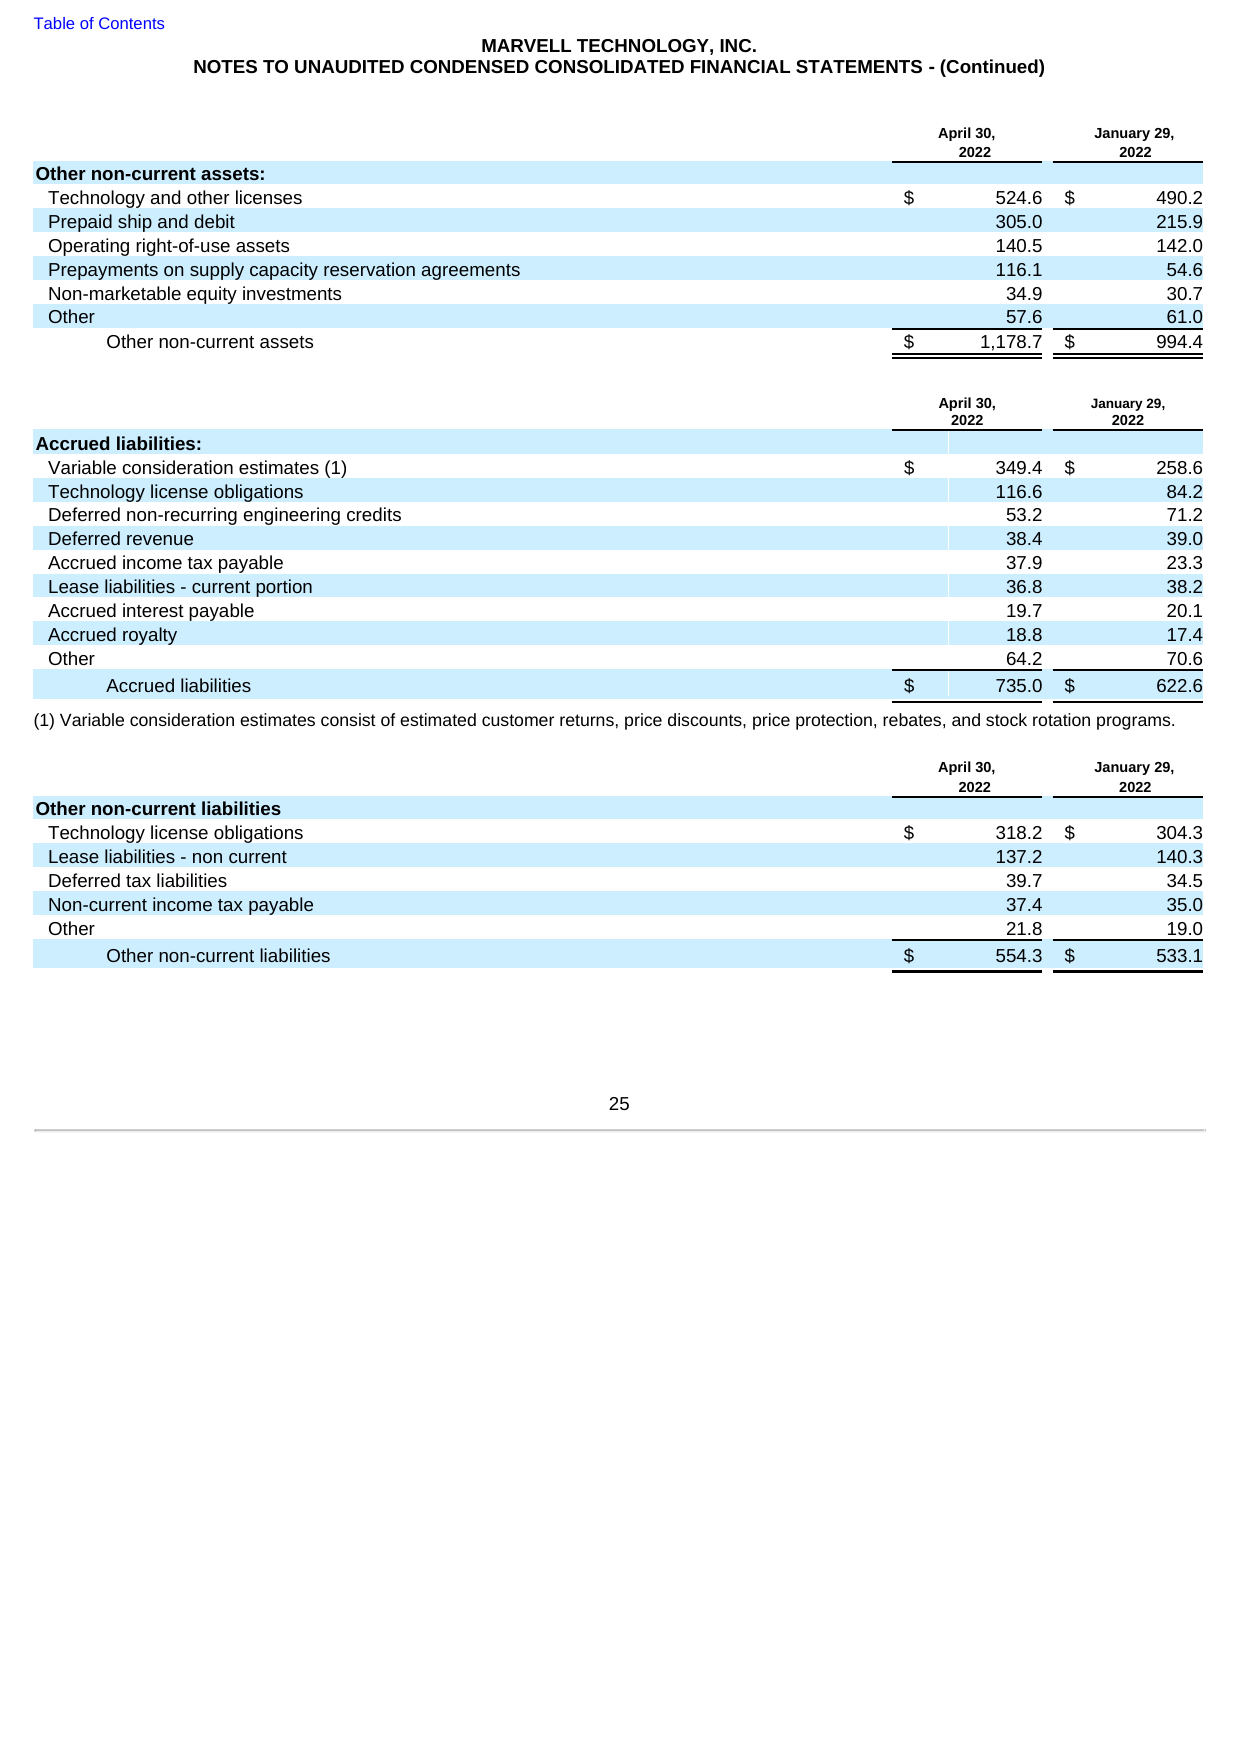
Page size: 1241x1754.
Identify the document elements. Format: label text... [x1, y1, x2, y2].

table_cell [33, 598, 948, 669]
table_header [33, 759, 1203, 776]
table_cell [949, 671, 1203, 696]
text 2022 [919, 412, 1015, 428]
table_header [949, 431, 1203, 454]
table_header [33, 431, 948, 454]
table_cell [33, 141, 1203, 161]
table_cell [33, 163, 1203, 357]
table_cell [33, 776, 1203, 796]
picture [32, 1126, 1207, 1134]
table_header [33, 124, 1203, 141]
text Table of Contents [33, 13, 1203, 33]
text NOTES TO UNAUDITED CONDENSED CONSOLIDATED FINANCIAL STATEMENTS ‑ (Continued) [33, 57, 1205, 78]
text 2022 [1090, 412, 1165, 428]
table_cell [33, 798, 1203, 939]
text April 30, [919, 395, 1015, 412]
text MARVELL TECHNOLOGY, INC. [33, 34, 1205, 56]
text January 29, [1090, 396, 1165, 411]
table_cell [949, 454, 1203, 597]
text 25 [33, 1093, 1205, 1115]
text (1) Variable consideration estimates consist of estimated customer returns, price discounts, price protection, rebates, and stock rotation programs. [33, 710, 1203, 730]
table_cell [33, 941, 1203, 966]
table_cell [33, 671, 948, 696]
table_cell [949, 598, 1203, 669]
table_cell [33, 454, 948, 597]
